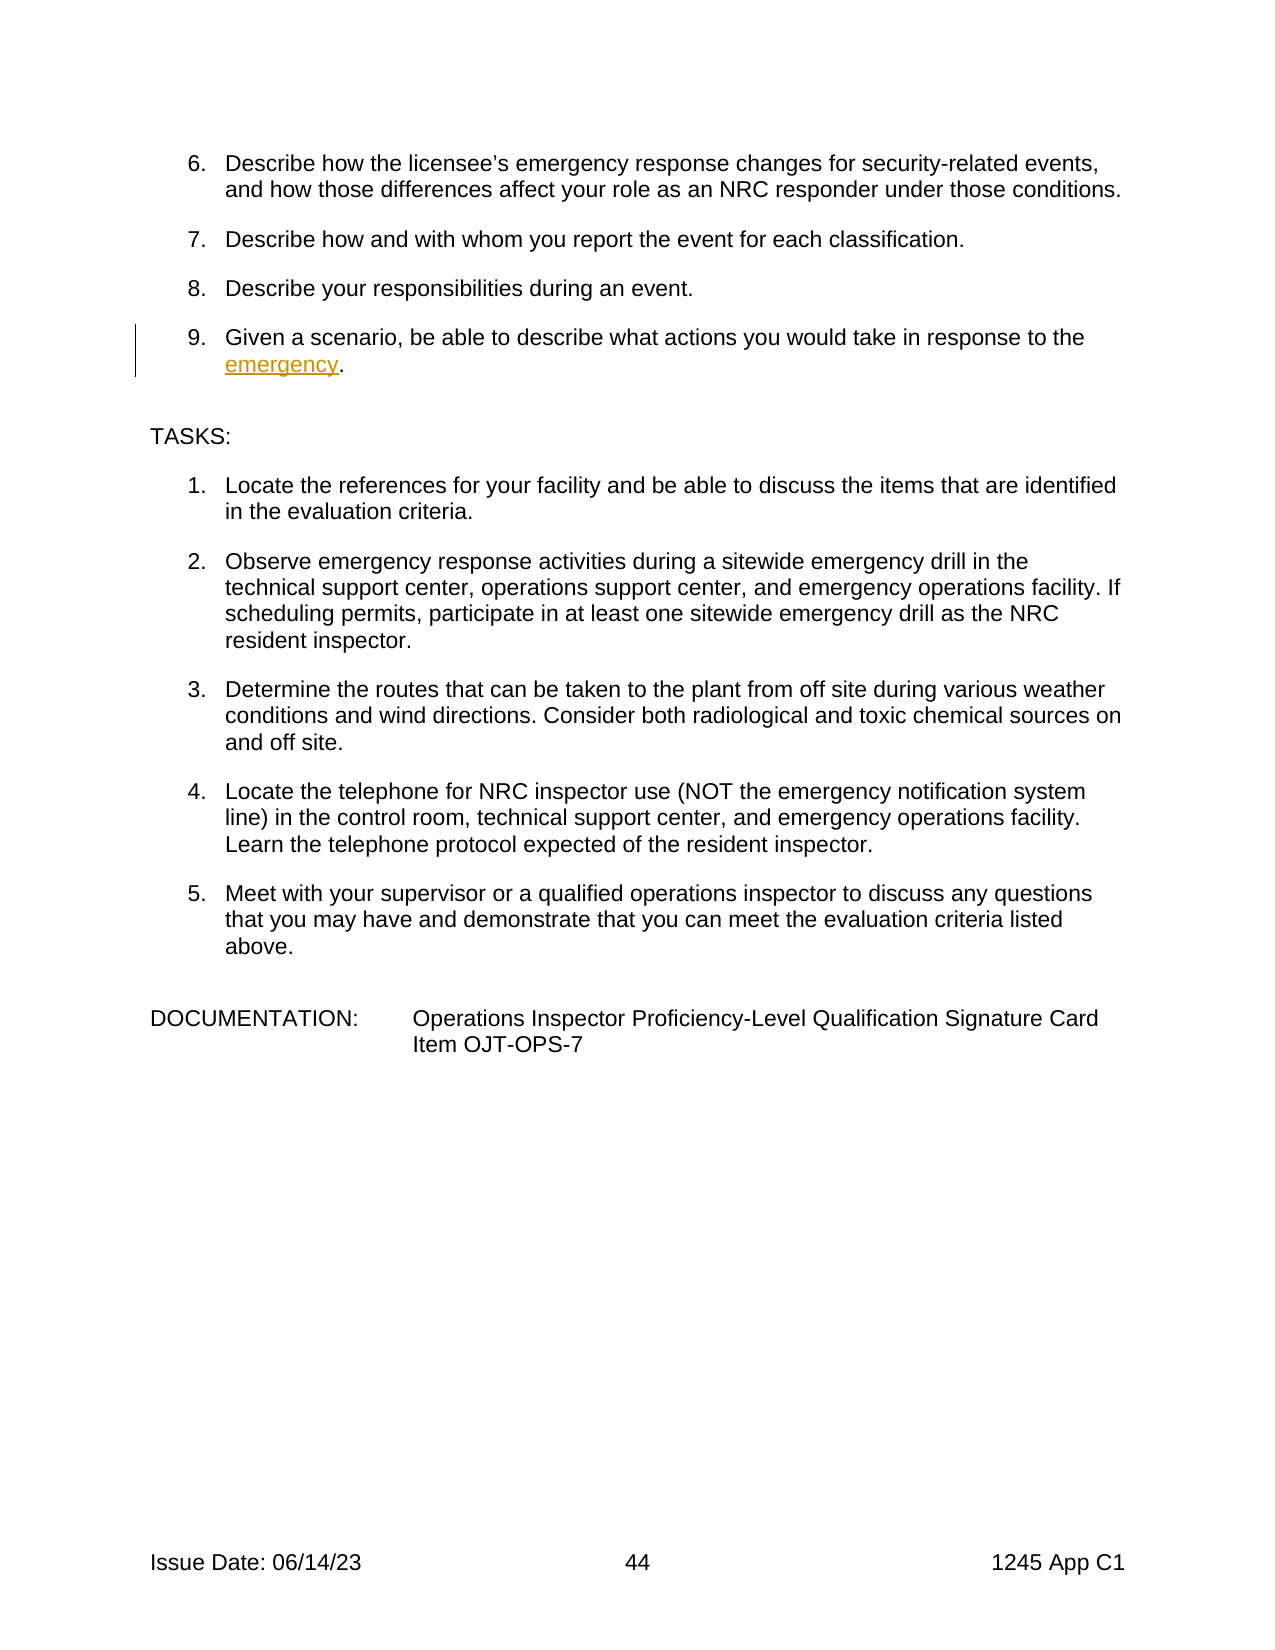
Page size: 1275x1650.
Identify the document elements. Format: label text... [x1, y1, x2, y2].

subtitle DOCUMENTATION: Operations Inspector Proficiency-Level Qualification Signature Card Item OJT-OPS-7 [150, 1005, 1125, 1057]
list Observe emergency response activities during a sitewide emergency drill in the technical support center, operations support center, and emergency operations facility. If scheduling permits, participate in at least one sitewide emergency drill as the NRC resident inspector. [187, 548, 1125, 653]
subtitle TASKS: [150, 423, 1125, 449]
list Describe how the licensee’s emergency response changes for security-related events, and how those differences affect your role as an NRC responder under those conditions. [187, 150, 1125, 203]
list Describe your responsibilities during an event. [187, 275, 1125, 301]
list Meet with your supervisor or a qualified operations inspector to discuss any questions that you may have and demonstrate that you can meet the evaluation criteria listed above. [187, 880, 1125, 959]
list Describe how and with whom you report the event for each classification. [187, 226, 1125, 252]
list Locate the telephone for NRC inspector use (NOT the emergency notification system line) in the control room, technical support center, and emergency operations facility. Learn the telephone protocol expected of the resident inspector. [187, 778, 1125, 857]
list Determine the routes that can be taken to the plant from off site during various weather conditions and wind directions. Consider both radiological and toxic chemical sources on and off site. [187, 676, 1125, 755]
list Given a scenario, be able to describe what actions you would take in response to the . [187, 324, 1125, 377]
list Locate the references for your facility and be able to discuss the items that are identified in the evaluation criteria. [187, 472, 1125, 525]
